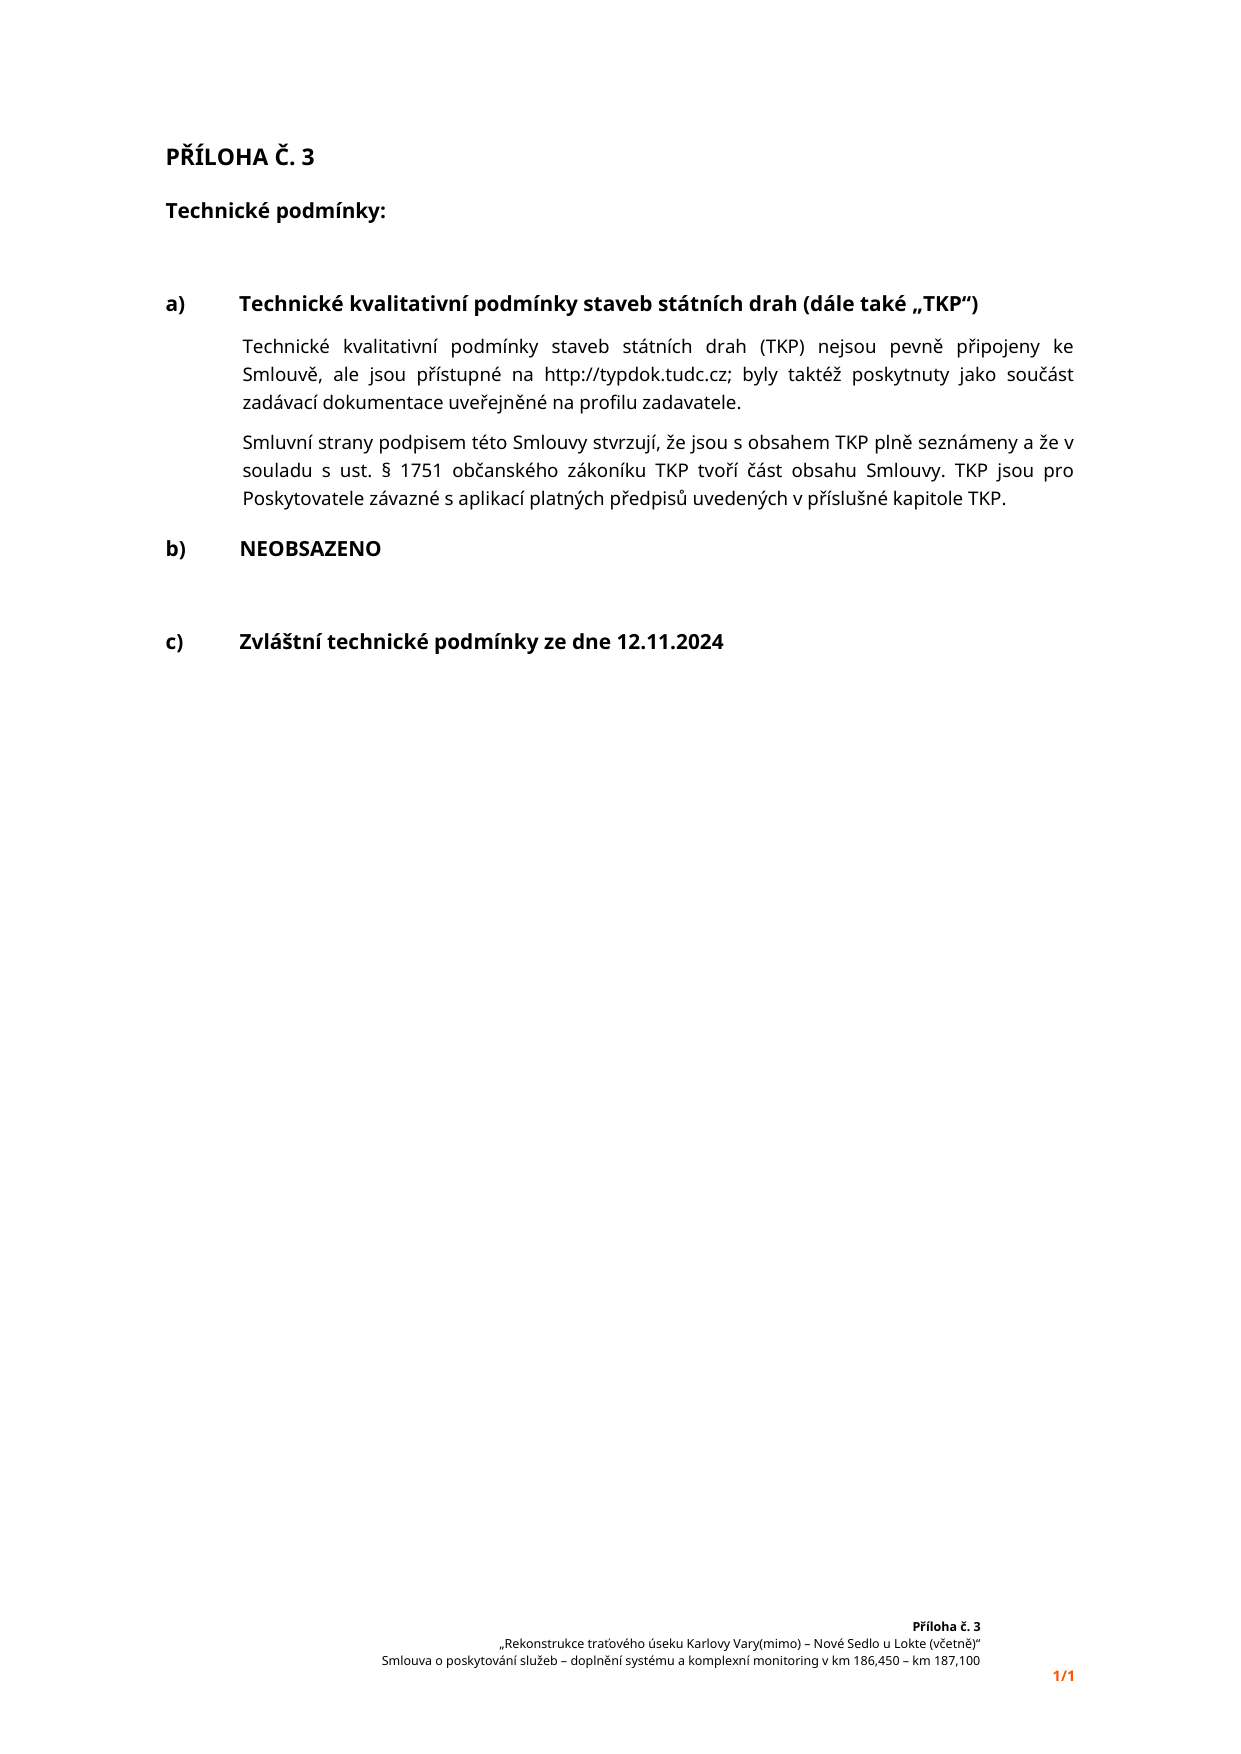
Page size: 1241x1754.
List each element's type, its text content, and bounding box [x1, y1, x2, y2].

text a) Technické kvalitativní podmínky staveb státních drah (dále také „TKP“) [165, 289, 1075, 318]
text b) NEOBSAZENO [165, 534, 1075, 563]
text Technické kvalitativní podmínky staveb státních drah (TKP) nejsou pevně připojeny ke Smlouvě, ale jsou přístupné na http://typdok.tudc.cz; byly taktéž poskytnuty jako součást zadávací dokumentace uveřejněné na profilu zadavatele. [242, 333, 1075, 414]
text c) Zvláštní technické podmínky ze dne 12.11.2024 [165, 627, 1075, 655]
text Smluvní strany podpisem této Smlouvy stvrzují, že jsou s obsahem TKP plně seznámeny a že v souladu s ust. § 1751 občanského zákoníku TKP tvoří část obsahu Smlouvy. TKP jsou pro Poskytovatele závazné s aplikací platných předpisů uvedených v příslušné kapitole TKP. [242, 429, 1075, 511]
text Technické podmínky: [165, 197, 1075, 225]
text Příloha č. 3 [165, 141, 1075, 173]
